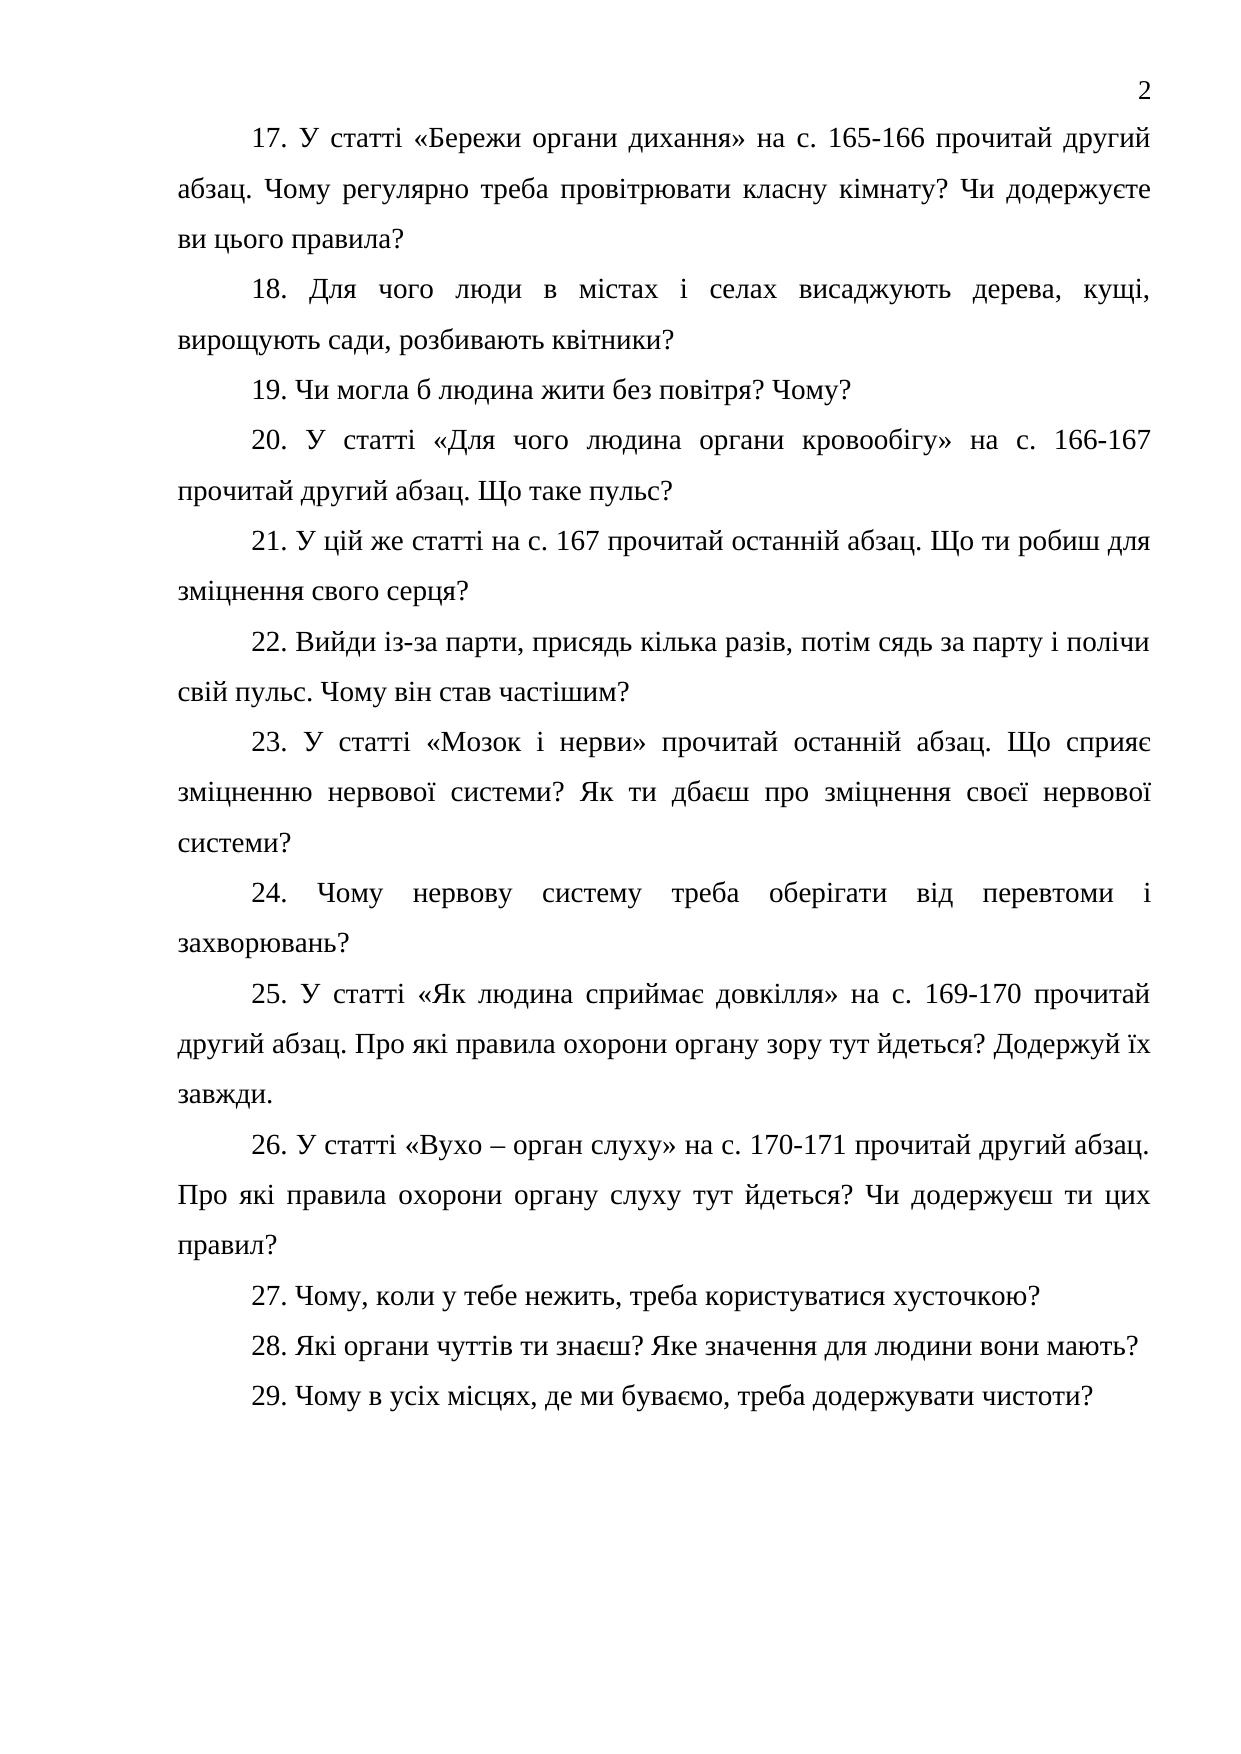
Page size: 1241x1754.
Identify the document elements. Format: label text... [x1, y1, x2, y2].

text 20. У статті «Для чого людина органи кровообігу» на с. 166-167 прочитай другий абзац. Що таке пульс? [177, 422, 1152, 506]
text 21. У цій же статті на с. 167 прочитай останній абзац. Що ти робиш для зміцнення свого серця? [177, 523, 1152, 607]
text 17. У статті «Бережи органи дихання» на с. 165-166 прочитай другий абзац. Чому регулярно треба провітрювати класну кімнату? Чи додержуєте ви цього правила? [177, 121, 1152, 255]
text 19. Чи могла б людина жити без повітря? Чому? [177, 372, 1152, 406]
text 27. Чому, коли у тебе нежить, треба користуватися хусточкою? [177, 1278, 1152, 1311]
text 24. Чому нервову систему треба оберігати від перевтоми і захворювань? [177, 875, 1152, 959]
text 18. Для чого люди в містах і селах висаджують дерева, кущі, вирощують сади, розбивають квітники? [177, 271, 1152, 355]
text 28. Які органи чуттів ти знаєш? Яке значення для людини вони мають? [177, 1328, 1152, 1362]
text 25. У статті «Як людина сприймає довкілля» на с. 169-170 прочитай другий абзац. Про які правила охорони органу зору тут йдеться? Додержуй їх завжди. [177, 976, 1152, 1110]
text 22. Вийди із-за парти, присядь кілька разів, потім сядь за парту і полічи свій пульс. Чому він став частішим? [177, 624, 1152, 707]
text 23. У статті «Мозок і нерви» прочитай останній абзац. Що сприяє зміцненню нервової системи? Як ти дбаєш про зміцнення своєї нервової системи? [177, 724, 1152, 858]
text 29. Чому в усіх місцях, де ми буваємо, треба додержувати чистоти? [177, 1378, 1152, 1412]
text 26. У статті «Вухо – орган слуху» на с. 170-171 прочитай другий абзац. Про які правила охорони органу слуху тут йдеться? Чи додержуєш ти цих правил? [177, 1127, 1152, 1261]
